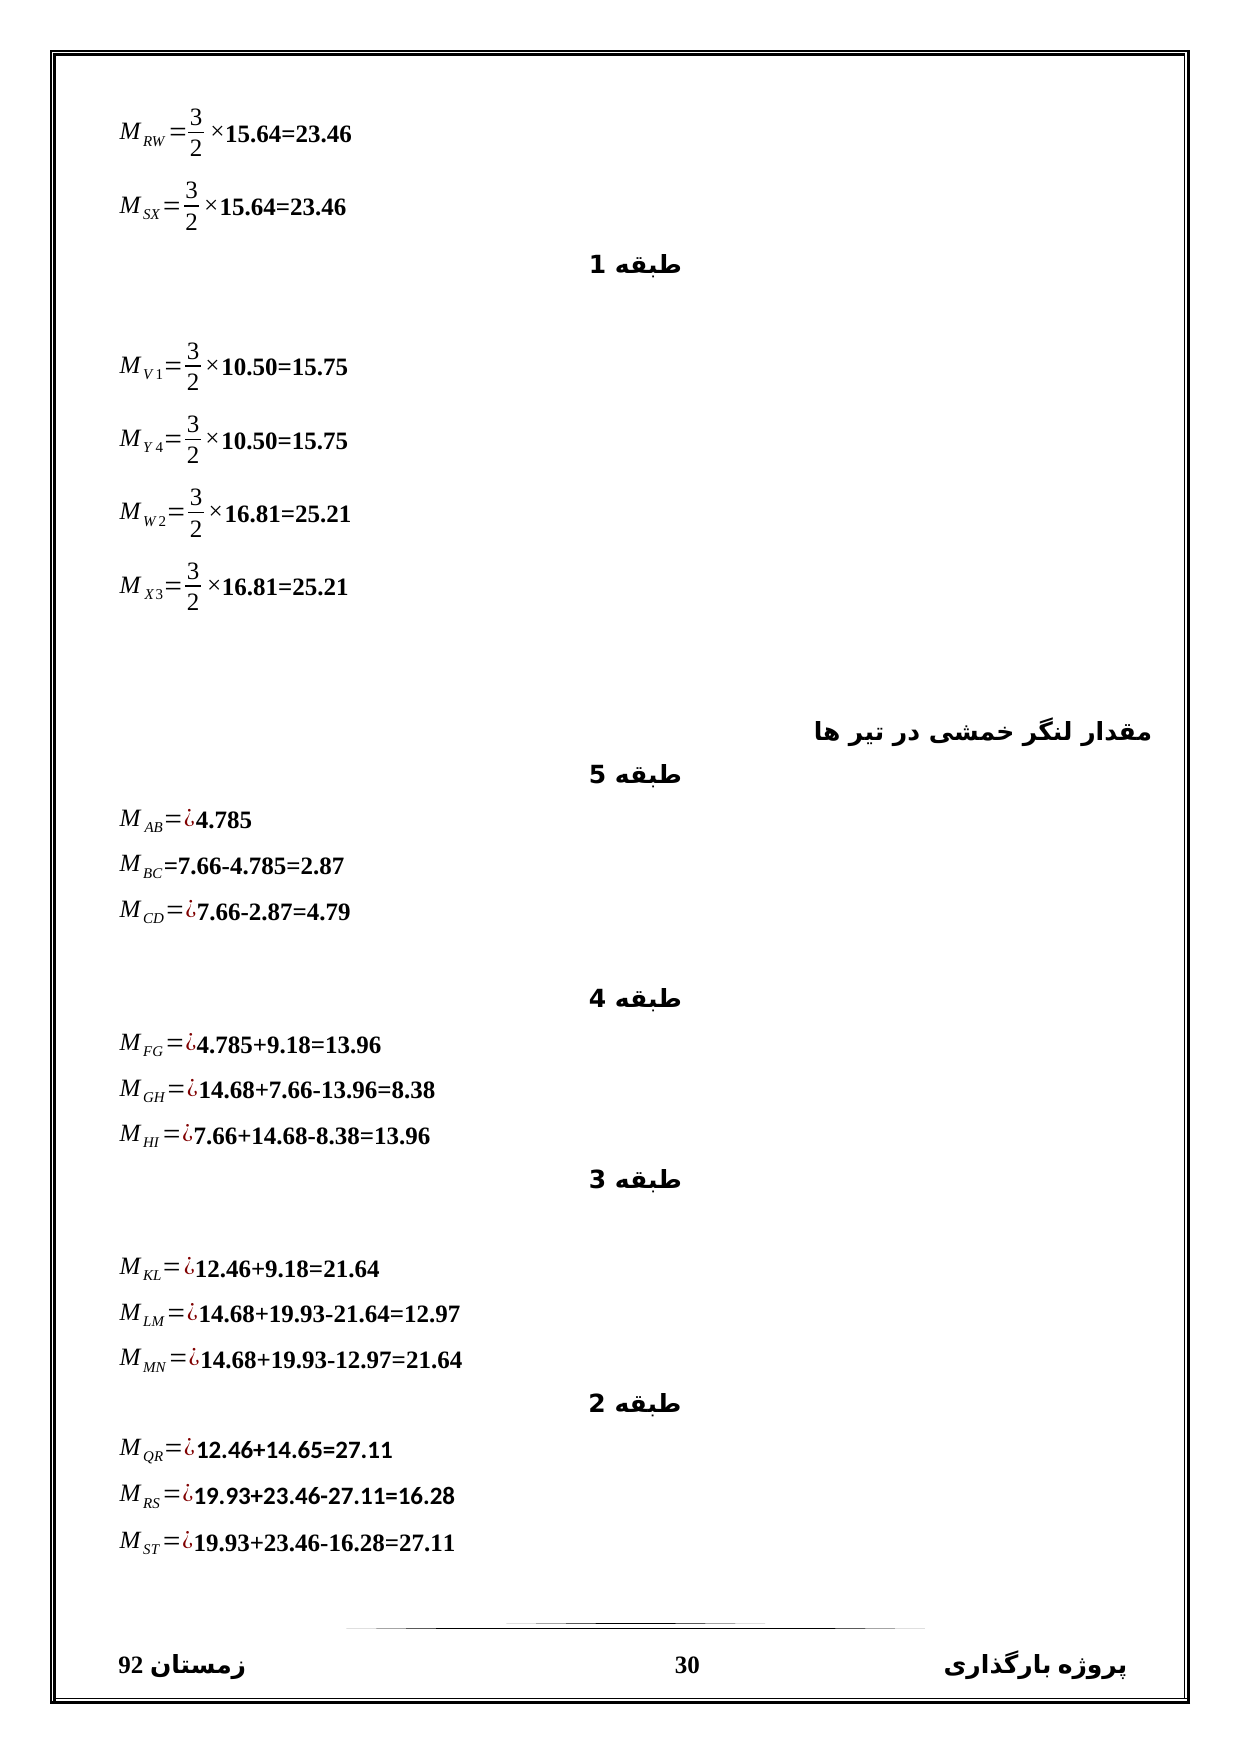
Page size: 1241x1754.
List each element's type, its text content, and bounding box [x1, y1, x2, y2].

text 7.66+14.68-8.38=13.96 [118, 1120, 1152, 1151]
text طبقه 2 [118, 1390, 1152, 1419]
text طبقه 1 [118, 250, 1152, 279]
text =7.66-4.785=2.87 [118, 850, 1152, 881]
text 14.68+19.93-12.97=21.64 [118, 1344, 1152, 1375]
text 15.64=23.46 [118, 104, 1152, 163]
text 19.93+23.46-27.11=16.28 [118, 1480, 1152, 1511]
text 10.50=15.75 [118, 337, 1152, 396]
text 4.785+9.18=13.96 [118, 1028, 1152, 1060]
text 7.66-2.87=4.79 [118, 896, 1152, 927]
text 15.64=23.46 [118, 177, 1152, 236]
text 12.46+14.65=27.11 [118, 1433, 1152, 1465]
text مقدار لنگر خمشی در تیر ها [118, 717, 1152, 746]
text طبقه 3 [118, 1166, 1152, 1195]
text 16.81=25.21 [118, 557, 1152, 616]
text 14.68+19.93-21.64=12.97 [118, 1298, 1152, 1329]
text طبقه 5 [118, 761, 1152, 790]
text 14.68+7.66-13.96=8.38 [118, 1074, 1152, 1106]
text 16.81=25.21 [118, 484, 1152, 543]
text 10.50=15.75 [118, 411, 1152, 469]
text 19.93+23.46-16.28=27.11 [118, 1527, 1152, 1558]
text 4.785 [118, 804, 1152, 836]
text طبقه 4 [118, 985, 1152, 1014]
text 12.46+9.18=21.64 [118, 1252, 1152, 1284]
